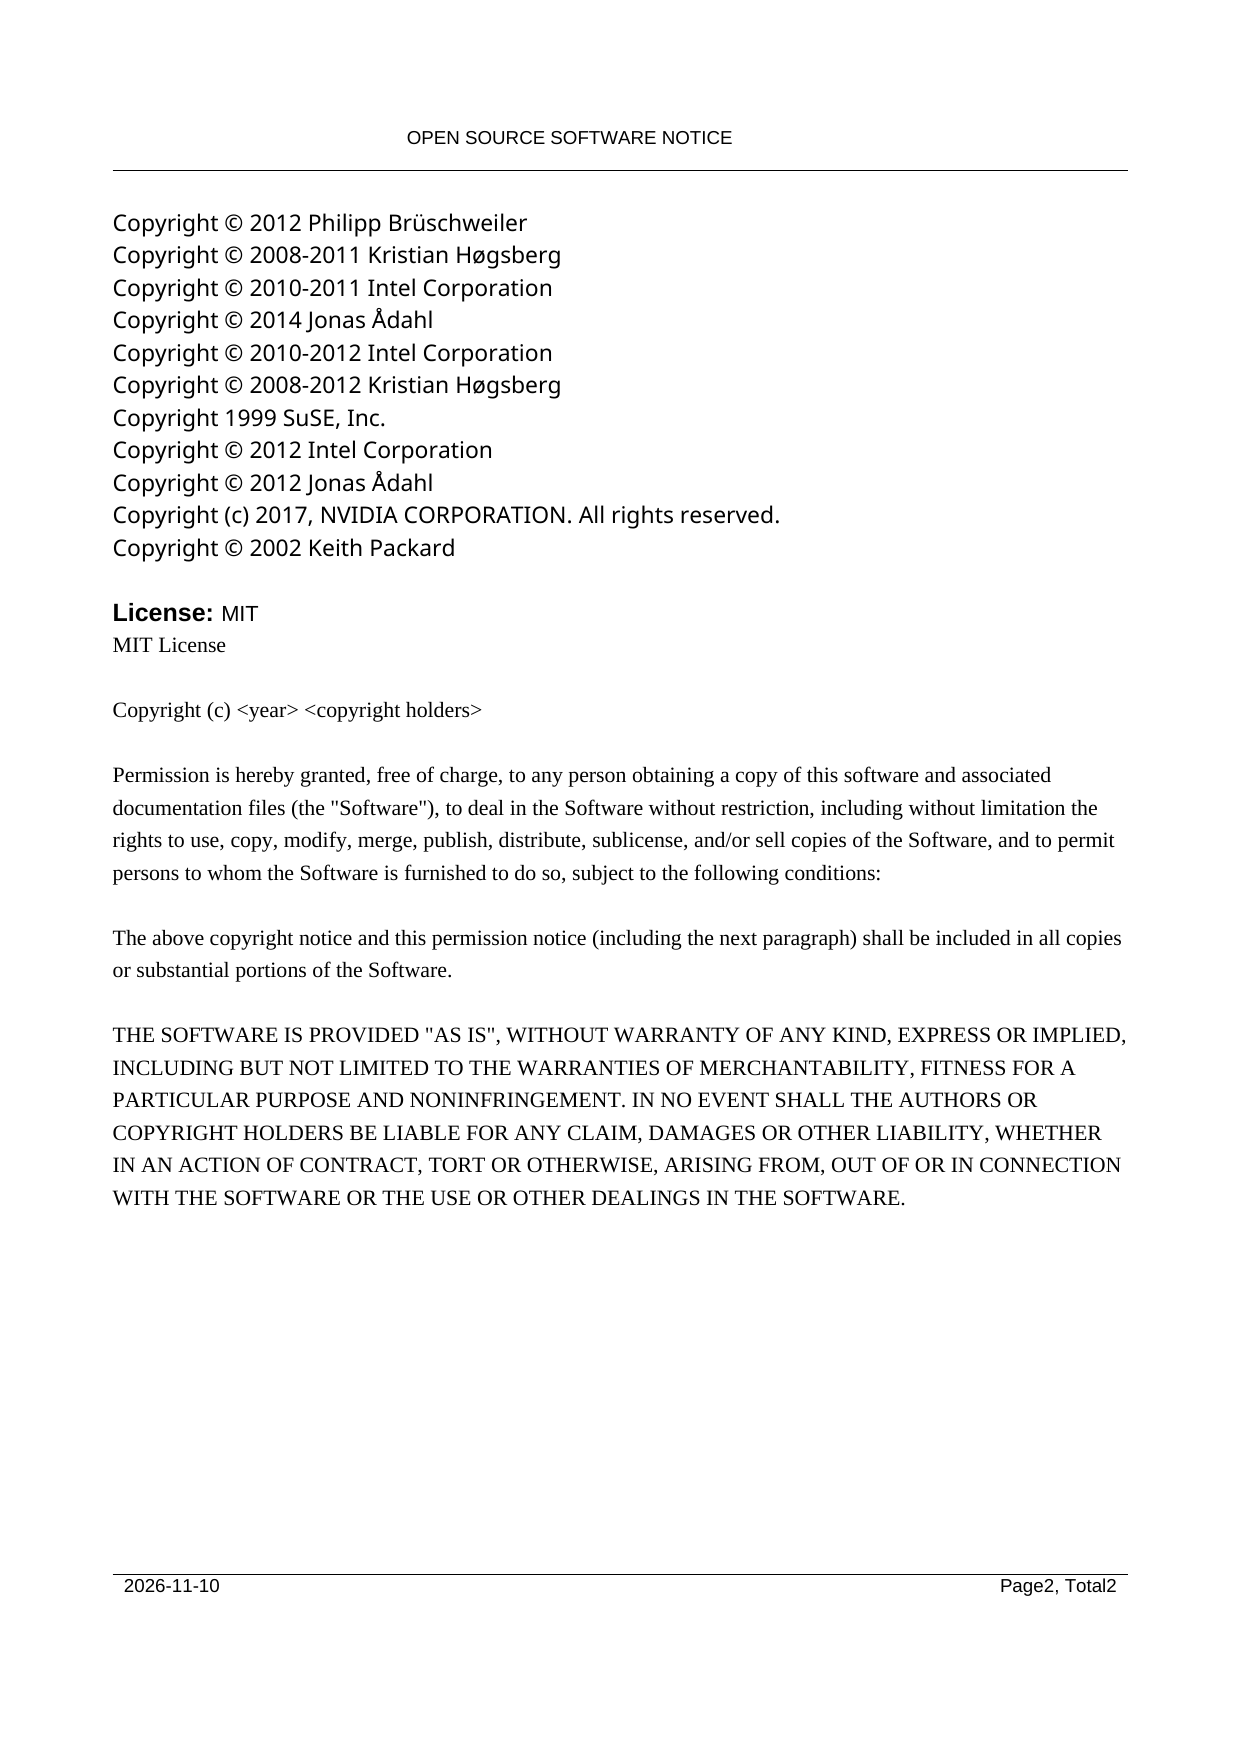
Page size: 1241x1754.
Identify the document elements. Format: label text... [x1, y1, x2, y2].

text License: MIT [112, 596, 1128, 629]
text MIT License Copyright (c) <year> <copyright holders> Permission is hereby granted, free of charge, to any person obtaining a copy of this software and associated documentation files (the "Software"), to deal in the Software without restriction, including without limitation the rights to use, copy, modify, merge, publish, distribute, sublicense, and/or sell copies of the Software, and to permit persons to whom the Software is furnished to do so, subject to the following conditions: The above copyright notice and this permission notice (including the next paragraph) shall be included in all copies or substantial portions of the Software. THE SOFTWARE IS PROVIDED "AS IS", WITHOUT WARRANTY OF ANY KIND, EXPRESS OR IMPLIED, INCLUDING BUT NOT LIMITED TO THE WARRANTIES OF MERCHANTABILITY, FITNESS FOR A PARTICULAR PURPOSE AND NONINFRINGEMENT. IN NO EVENT SHALL THE AUTHORS OR COPYRIGHT HOLDERS BE LIABLE FOR ANY CLAIM, DAMAGES OR OTHER LIABILITY, WHETHER IN AN ACTION OF CONTRACT, TORT OR OTHERWISE, ARISING FROM, OUT OF OR IN CONNECTION WITH THE SOFTWARE OR THE USE OR OTHER DEALINGS IN THE SOFTWARE. [112, 629, 1128, 1214]
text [112, 206, 1128, 596]
